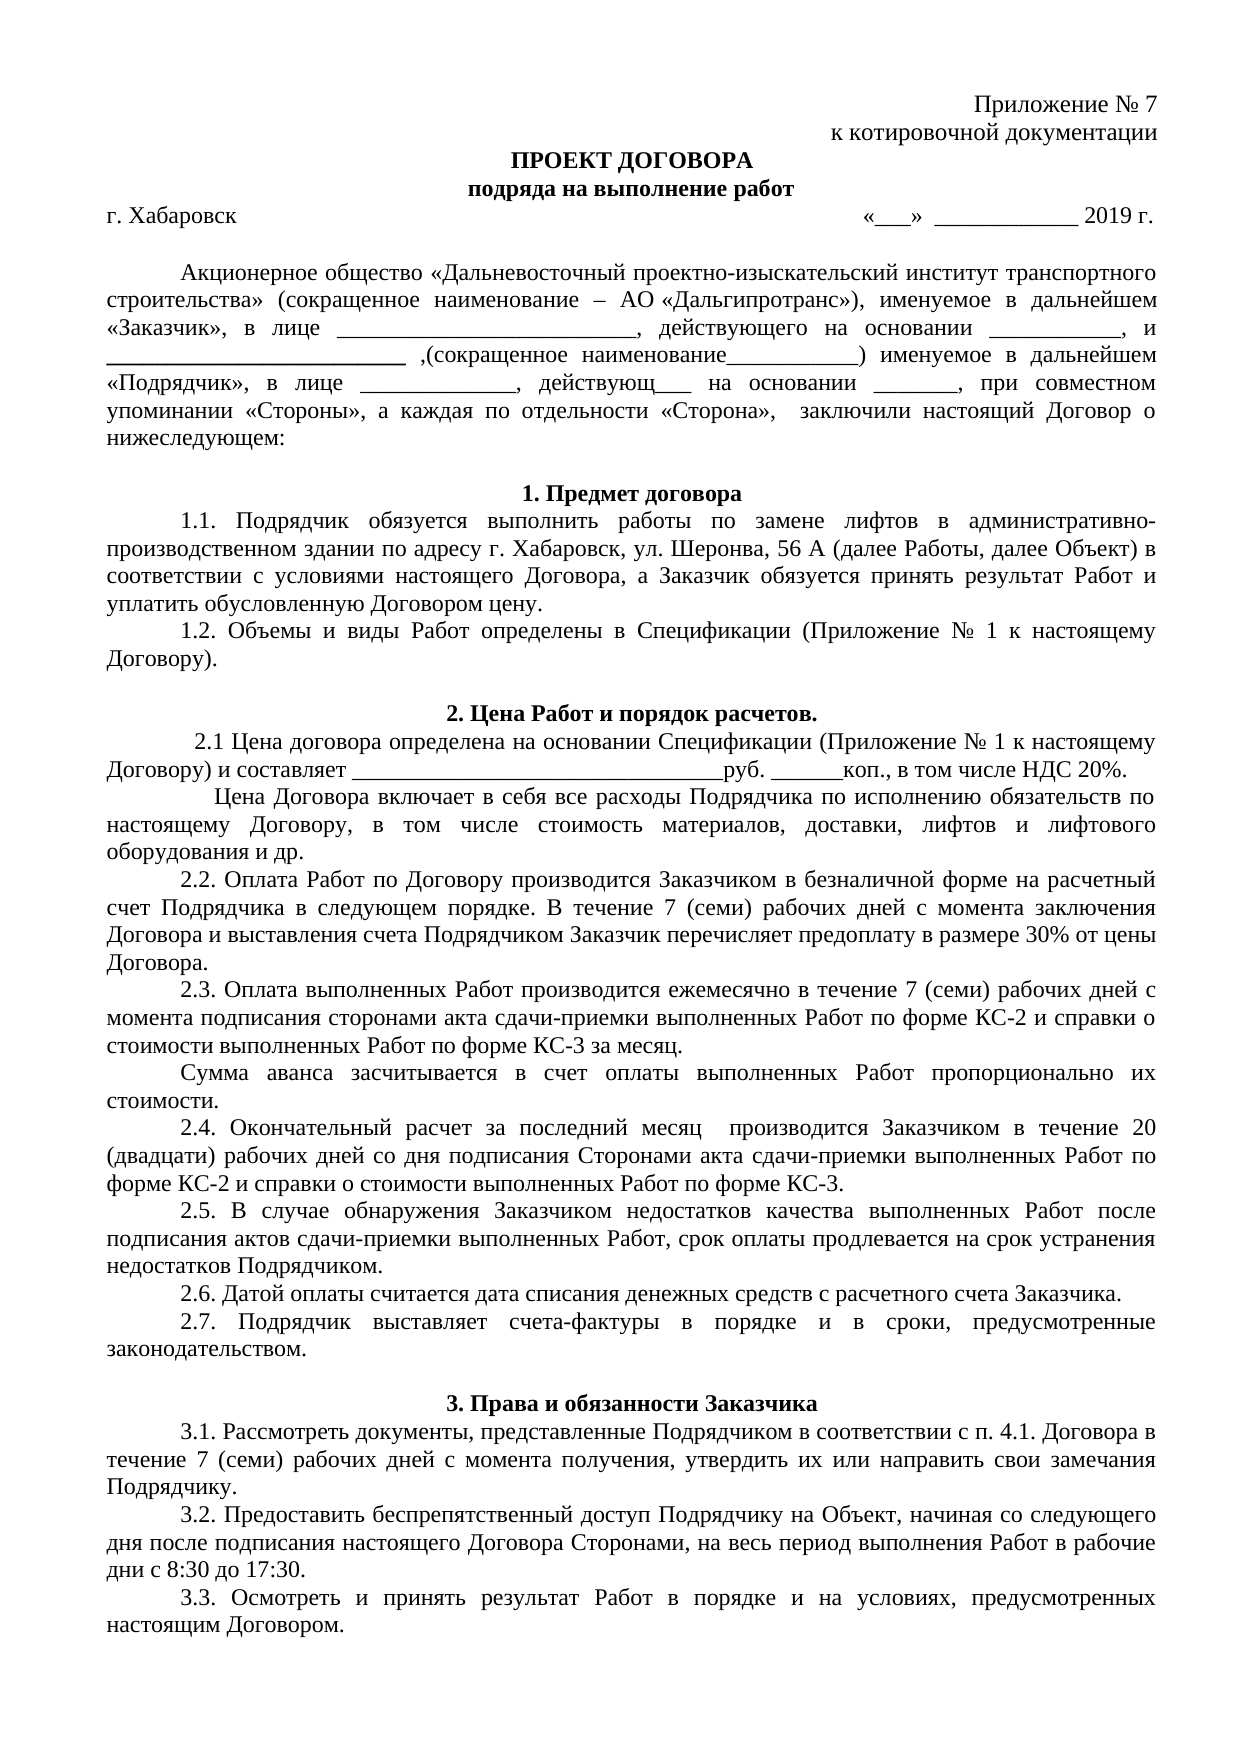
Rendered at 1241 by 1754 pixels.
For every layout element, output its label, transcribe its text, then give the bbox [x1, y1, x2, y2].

text Акционерное общество «Дальневосточный проектно-изыскательский институт транспортного строительства» (сокращенное наименование – АО «Дальгипротранс»), именуемое в дальнейшем «Заказчик», в лице _________________________, действующего на основании ___________, и _________________________ ,(сокращенное наименование___________) именуемое в дальнейшем «Подрядчик», в лице _____________, действующ___ на основании _______, при совместном упоминании «Стороны», а каждая по отдельности «Сторона», заключили настоящий Договор о нижеследующем: [106, 258, 1157, 451]
text Приложение № 7 [106, 89, 1157, 117]
text 3. Права и обязанности Заказчика [106, 1389, 1157, 1417]
text Сумма аванса засчитывается в счет оплаты выполненных Работ пропорционально их стоимости. [106, 1058, 1157, 1113]
text 3.1. Рассмотреть документы, представленные Подрядчиком в соответствии с п. 4.1. Договора в течение 7 (семи) рабочих дней с момента получения, утвердить их или направить свои замечания Подрядчику. [106, 1417, 1157, 1500]
text 1.2. Объемы и виды Работ определены в Спецификации (Приложение № 1 к настоящему Договору). [106, 617, 1157, 672]
text подряда на выполнение работ [106, 174, 1155, 201]
text 1. Предмет договора [106, 478, 1157, 506]
text 2.4. Окончательный расчет за последний месяц производится Заказчиком в течение 20 (двадцати) рабочих дней со дня подписания Сторонами акта сдачи-приемки выполненных Работ по форме КС-2 и справки о стоимости выполненных Работ по форме КС-3. [106, 1113, 1157, 1196]
text 1.1. Подрядчик обязуется выполнить работы по замене лифтов в административно-производственном здании по адресу г. Хабаровск, ул. Шеронва, 56 А (далее Работы, далее Объект) в соответствии с условиями настоящего Договора, а Заказчик обязуется принять результат Работ и уплатить обусловленную Договором цену. [106, 506, 1157, 617]
text 2.2. Оплата Работ по Договору производится Заказчиком в безналичной форме на расчетный счет Подрядчика в следующем порядке. В течение 7 (семи) рабочих дней с момента заключения Договора и выставления счета Подрядчиком Заказчик перечисляет предоплату в размере 30% от цены Договора. [106, 865, 1157, 975]
text 2. Цена Работ и порядок расчетов. [106, 699, 1157, 727]
text г. Хабаровск «___» ____________ 2019 г. [106, 201, 1157, 229]
text ПРОЕКТ ДОГОВОРА [106, 146, 1157, 174]
text 2.7. Подрядчик выставляет счета-фактуры в порядке и в сроки, предусмотренные законодательством. [106, 1307, 1157, 1362]
text к котировочной документации [106, 117, 1157, 146]
text 2.3. Оплата выполненных Работ производится ежемесячно в течение 7 (семи) рабочих дней с момента подписания сторонами акта сдачи-приемки выполненных Работ по форме КС-2 и справки о стоимости выполненных Работ по форме КС-3 за месяц. [106, 975, 1157, 1058]
text 3.2. Предоставить беспрепятственный доступ Подрядчику на Объект, начиная со следующего дня после подписания настоящего Договора Сторонами, на весь период выполнения Работ в рабочие дни с 8:30 до 17:30. [106, 1500, 1157, 1583]
text Цена Договора включает в себя все расходы Подрядчика по исполнению обязательств по настоящему Договору, в том числе стоимость материалов, доставки, лифтов и лифтового оборудования и др. [106, 782, 1157, 865]
text 2.5. В случае обнаружения Заказчиком недостатков качества выполненных Работ после подписания актов сдачи-приемки выполненных Работ, срок оплаты продлевается на срок устранения недостатков Подрядчиком. [106, 1196, 1157, 1279]
text 2.1 Цена договора определена на основании Спецификации (Приложение № 1 к настоящему Договору) и составляет _______________________________руб. ______коп., в том числе НДС 20%. [106, 727, 1157, 782]
text 3.3. Осмотреть и принять результат Работ в порядке и на условиях, предусмотренных настоящим Договором. [106, 1583, 1157, 1638]
text 2.6. Датой оплаты считается дата списания денежных средств с расчетного счета Заказчика. [106, 1279, 1157, 1307]
